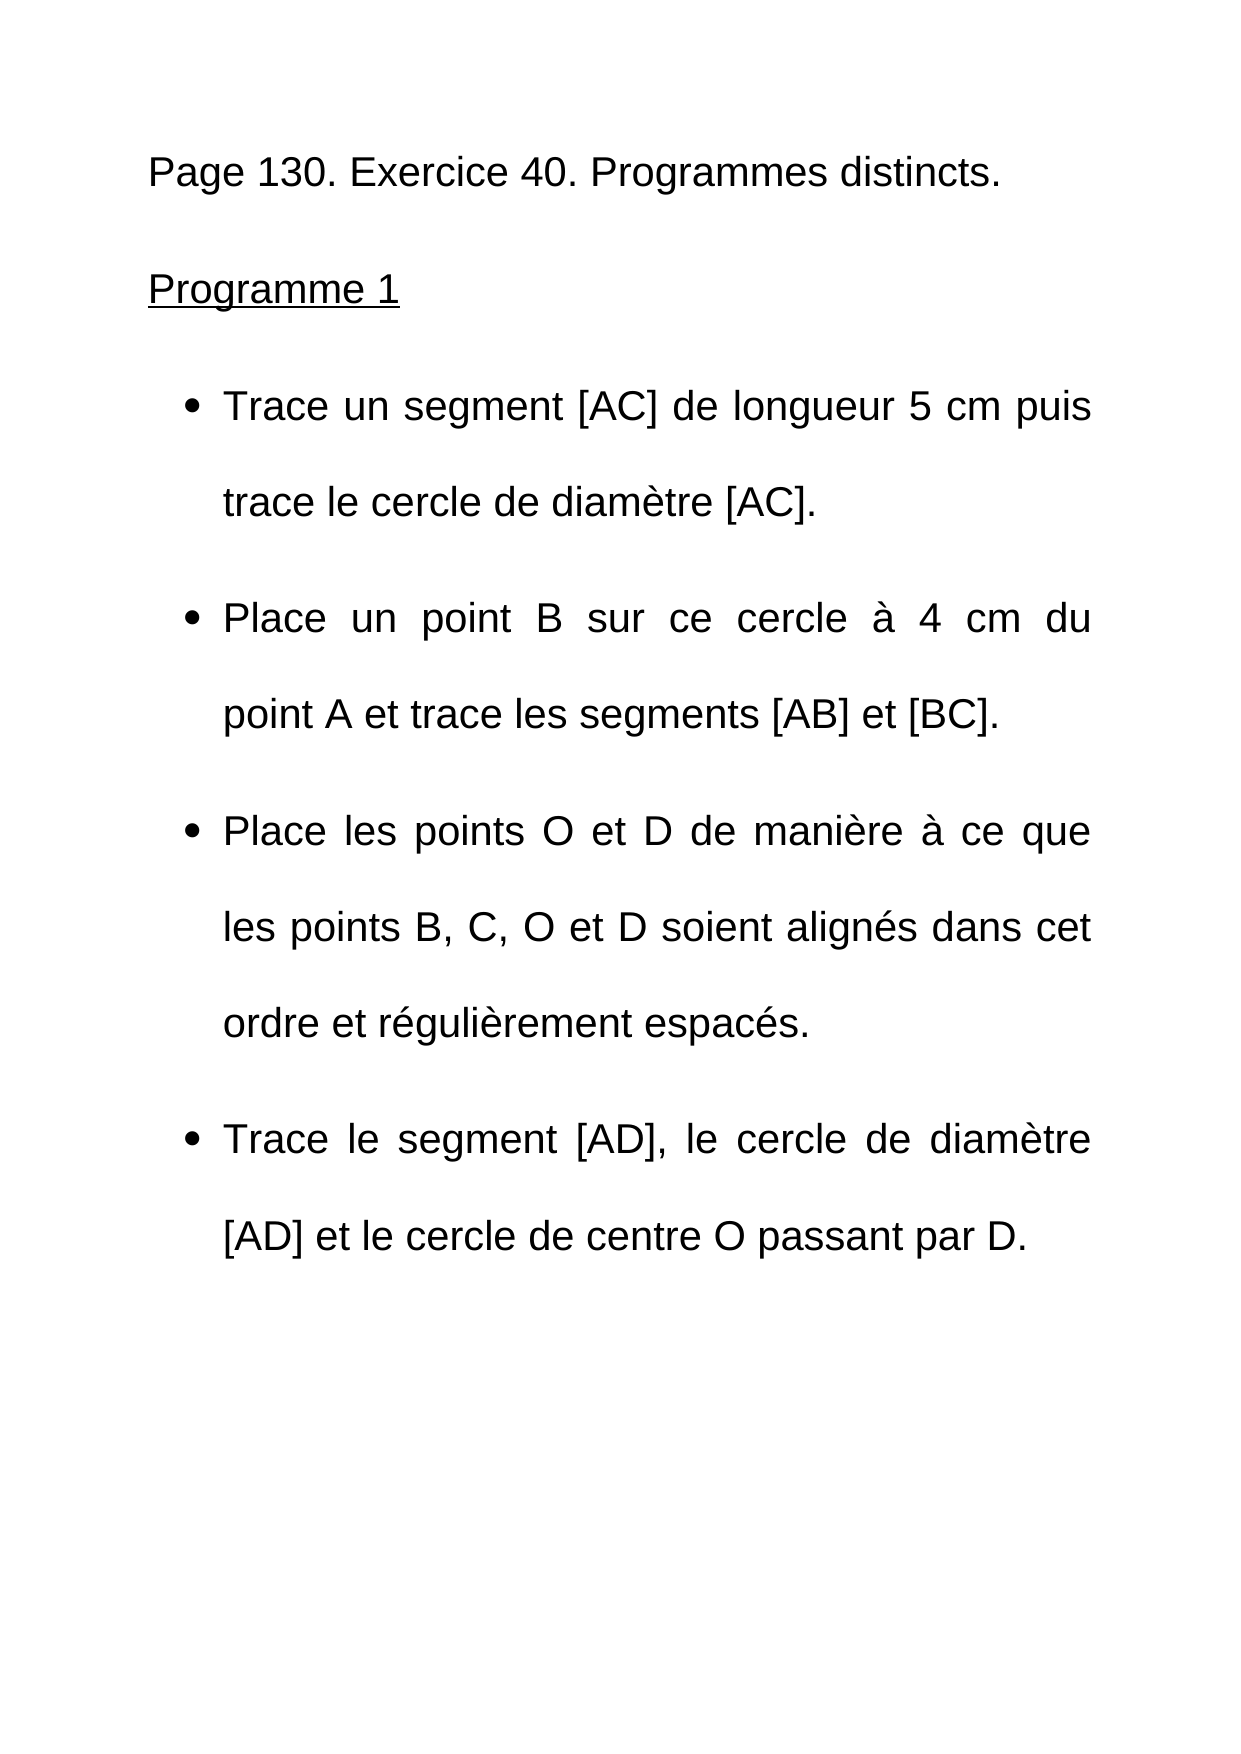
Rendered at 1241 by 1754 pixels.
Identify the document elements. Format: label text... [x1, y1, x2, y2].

text Page 130. Exercice 40. Programmes distincts. [148, 148, 1093, 196]
list Trace un segment [AC] de longueur 5 cm puis trace le cercle de diamètre [AC]. [185, 381, 1093, 525]
text Programme 1 [148, 264, 1093, 312]
list Trace le segment [AD], le cercle de diamètre [AD] et le cercle de centre O passant par D. [185, 1115, 1093, 1259]
list Place un point B sur ce cercle à 4 cm du point A et trace les segments [AB] et [BC]. [185, 594, 1093, 738]
list Place les points O et D de manière à ce que les points B, C, O et D soient alignés dans cet ordre et régulièrement espacés. [185, 806, 1093, 1046]
